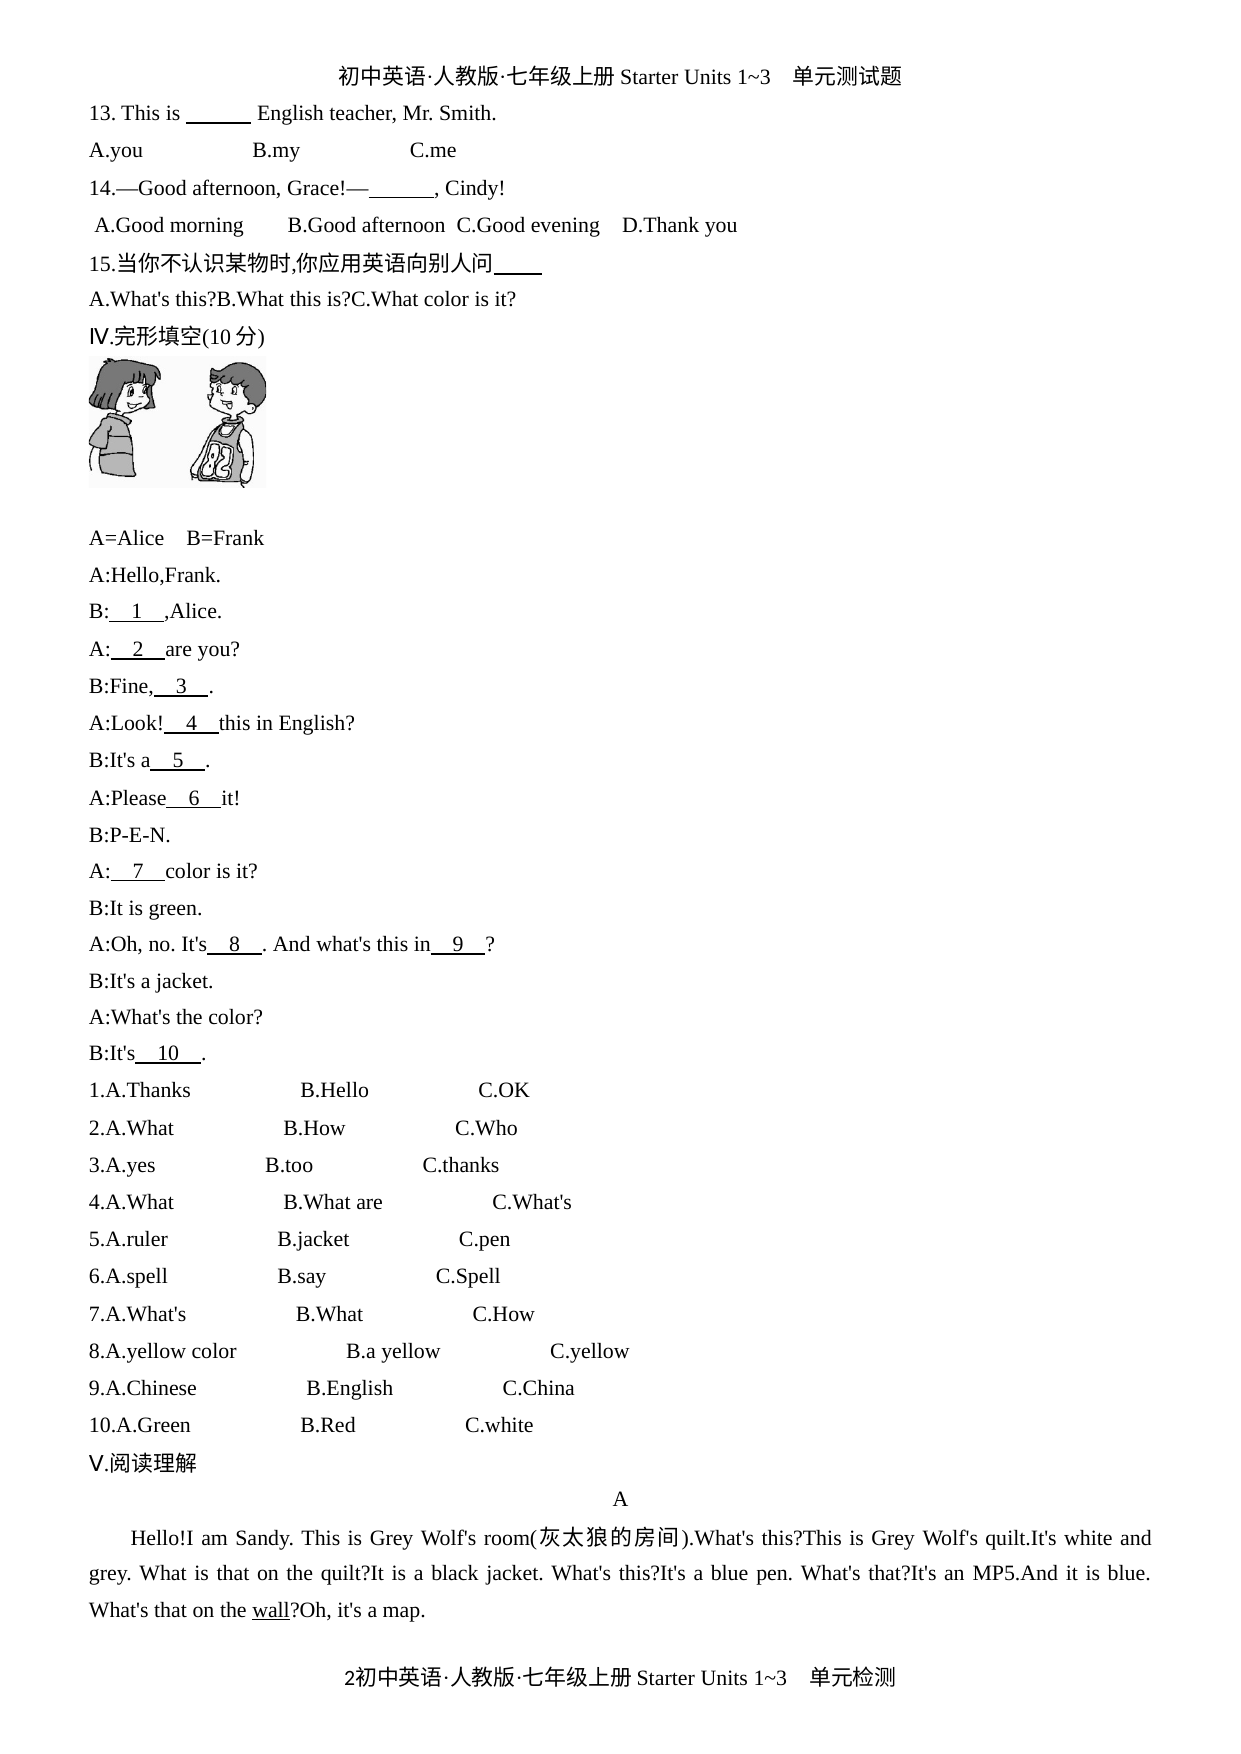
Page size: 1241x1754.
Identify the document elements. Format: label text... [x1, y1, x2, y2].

text A [89, 1483, 1152, 1516]
text 15.当你不认识某物时,你应用英语向别人问 [89, 246, 1152, 278]
text B:It's 10 . [89, 1037, 1152, 1069]
text A: 2 are you? [89, 632, 1152, 665]
text B: 1 ,Alice. [89, 595, 1152, 628]
text A.you B.my C.me [89, 134, 1152, 167]
text B:P-E-N. [89, 818, 1152, 851]
text 6.A.spell B.say C.Spell [89, 1260, 1152, 1292]
text A=Alice B=Frank [89, 522, 1152, 554]
text 7.A.What's B.What C.How [89, 1297, 1152, 1329]
text 2.A.What B.How C.Who [89, 1111, 1152, 1144]
text A:What's the color? [89, 1001, 1152, 1033]
text Ⅳ.完形填空(10分) [89, 319, 1152, 351]
text 9.A.Chinese B.English C.China [89, 1371, 1152, 1404]
text A.What's this?B.What this is?C.What color is it? [89, 283, 1152, 315]
text Ⅴ.阅读理解 [89, 1446, 1152, 1478]
text B:It's a jacket. [89, 965, 1152, 997]
text 1.A.Thanks B.Hello C.OK [89, 1074, 1152, 1106]
text 5.A.ruler B.jacket C.pen [89, 1223, 1152, 1255]
text 8.A.yellow color B.a yellow C.yellow [89, 1334, 1152, 1367]
text 3.A.yes B.too C.thanks [89, 1148, 1152, 1181]
text B:It is green. [89, 891, 1152, 924]
text B:It's a 5 . [89, 744, 1152, 776]
text A: 7 color is it? [89, 854, 1152, 887]
text A:Look! 4 this in English? [89, 707, 1152, 739]
text 13. This is English teacher, Mr. Smith. [89, 97, 1152, 129]
text Hello!I am Sandy. This is Grey Wolf's room(灰太狼的房间).What's this?This is Grey Wolf's quilt.It's white and grey. What is that on the quilt?It is a black jacket. What's this?It's a blue pen. What's that?It's an MP5.And it is blue. What's that on the wall?Oh, it's a map. [89, 1519, 1152, 1626]
text A:Hello,Frank. [89, 559, 1152, 592]
text A.Good morning B.Good afternoon C.Good evening D.Thank you [89, 208, 1152, 241]
text 10.A.Green B.Red C.white [89, 1409, 1152, 1441]
text 14.—Good afternoon, Grace!— , Cindy! [89, 171, 1152, 204]
text A:Please 6 it! [89, 781, 1152, 813]
text A:Oh, no. It's 8 . And what's this in 9 ? [89, 927, 1152, 960]
text B:Fine, 3 . [89, 669, 1152, 702]
text 4.A.What B.What are C.What's [89, 1186, 1152, 1218]
picture [88, 356, 267, 489]
